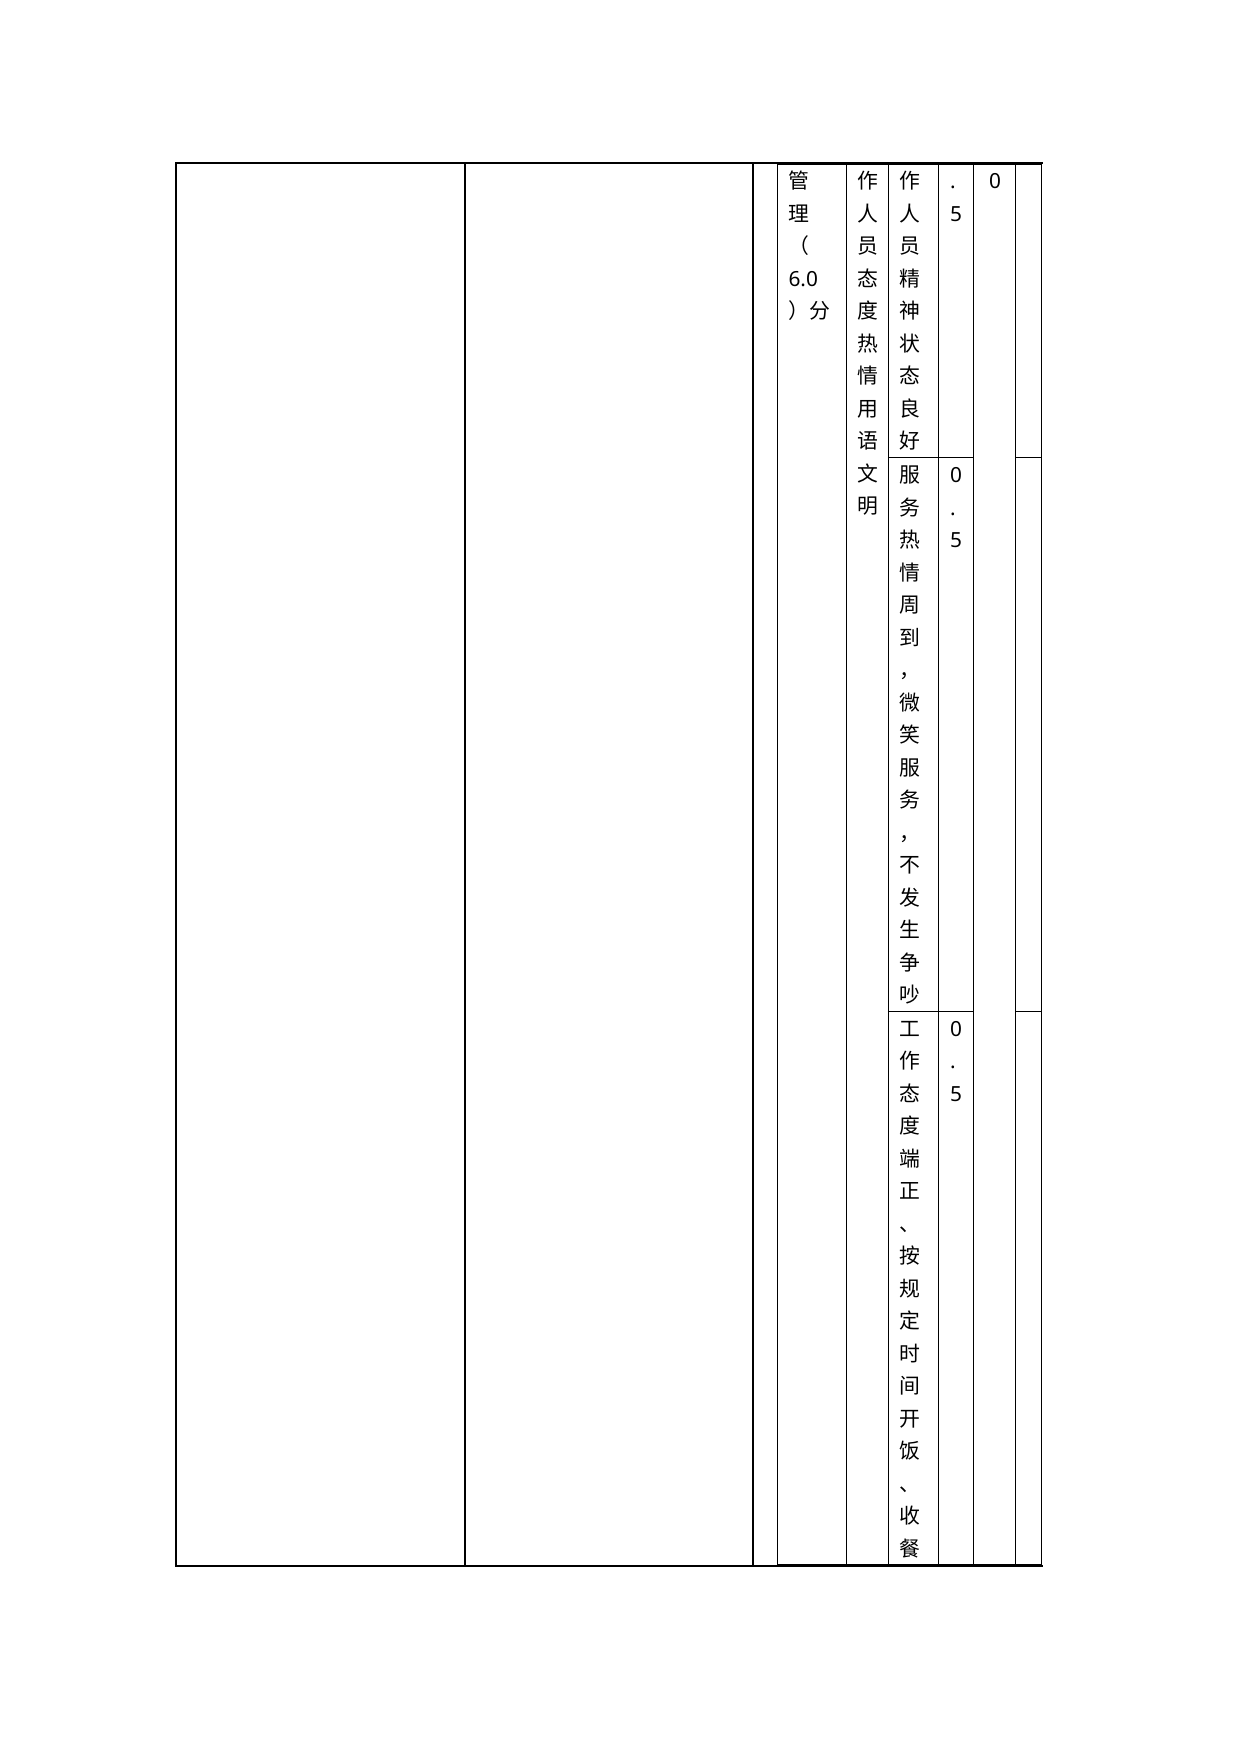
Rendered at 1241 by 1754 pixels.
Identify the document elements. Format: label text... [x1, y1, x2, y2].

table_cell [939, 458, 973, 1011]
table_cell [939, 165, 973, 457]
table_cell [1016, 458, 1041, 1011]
table_cell [466, 164, 752, 1565]
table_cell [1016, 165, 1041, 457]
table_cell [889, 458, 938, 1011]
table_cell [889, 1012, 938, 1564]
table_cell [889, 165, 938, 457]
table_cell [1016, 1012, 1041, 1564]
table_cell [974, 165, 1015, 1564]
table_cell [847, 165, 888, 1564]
table_cell 1 [177, 164, 464, 1565]
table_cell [778, 165, 846, 1564]
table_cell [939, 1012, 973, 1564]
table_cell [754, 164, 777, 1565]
